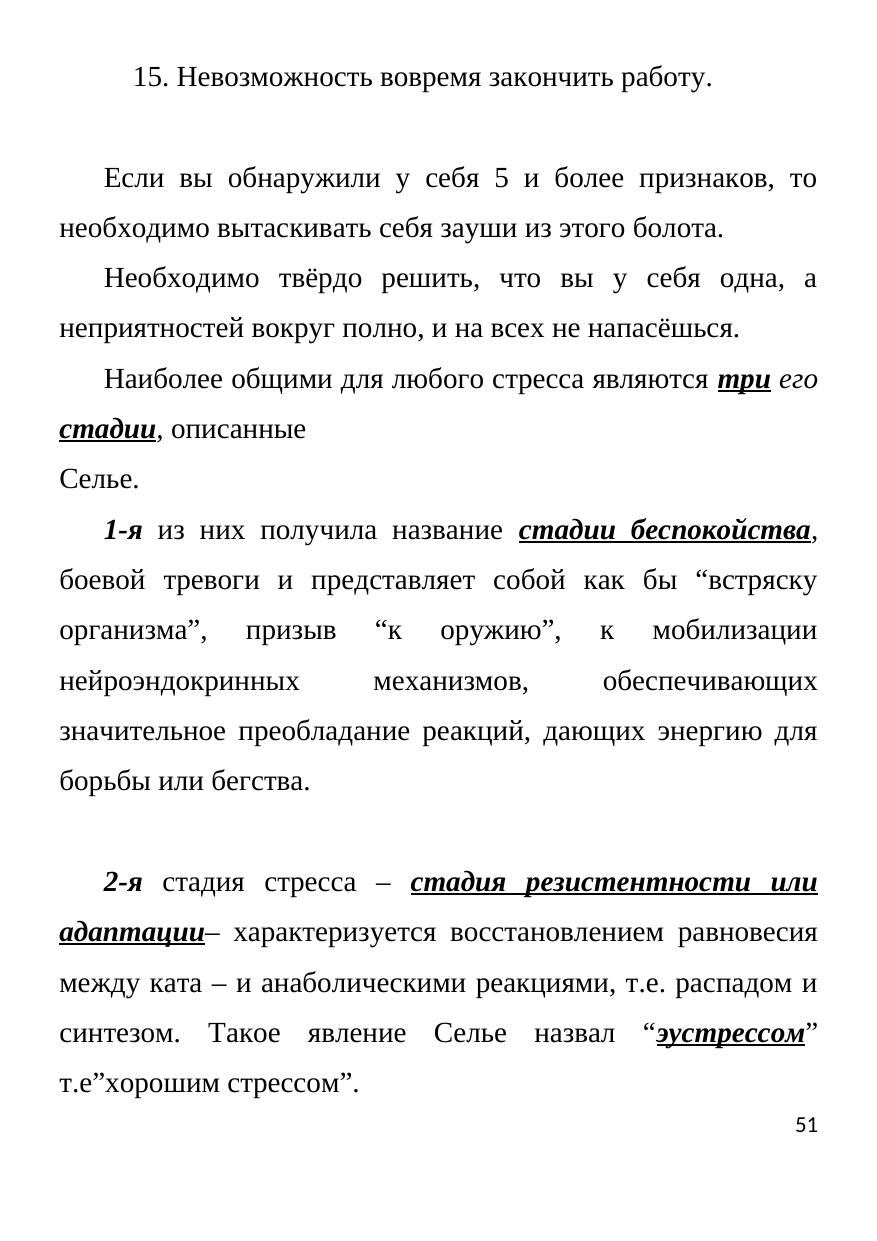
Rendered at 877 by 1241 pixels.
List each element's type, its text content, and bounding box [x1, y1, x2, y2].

text 15. Невозможность вовремя закончить работу. [59, 59, 818, 93]
text Если вы обнаружили у себя 5 и более признаков, то необходимо вытаскивать себя зауши из этого болота. [59, 160, 818, 243]
text Необходимо твёрдо решить, что вы у себя одна, а неприятностей вокруг полно, и на всех не напасёшься. [59, 260, 818, 344]
text 1-я из них получила название стадии беспокойства, боевой тревоги и представляет собой как бы “встряску организма”, призыв “к оружию”, к мобилизации нейроэндокринных механизмов, обеспечивающих значительное преобладание реакций, дающих энергию для борьбы или бегства. [59, 512, 818, 797]
text Селье. [59, 462, 818, 495]
text 2-я стадия стресса – стадия резистентности или адаптации– характеризуется восстановлением равновесия между ката – и анаболическими реакциями, т.е. распадом и синтезом. Такое явление Селье назвал “эустрессом” т.е”хорошим стрессом”. [59, 864, 818, 1099]
text Наиболее общими для любого стресса являются три его стадии, описанные [59, 361, 818, 445]
